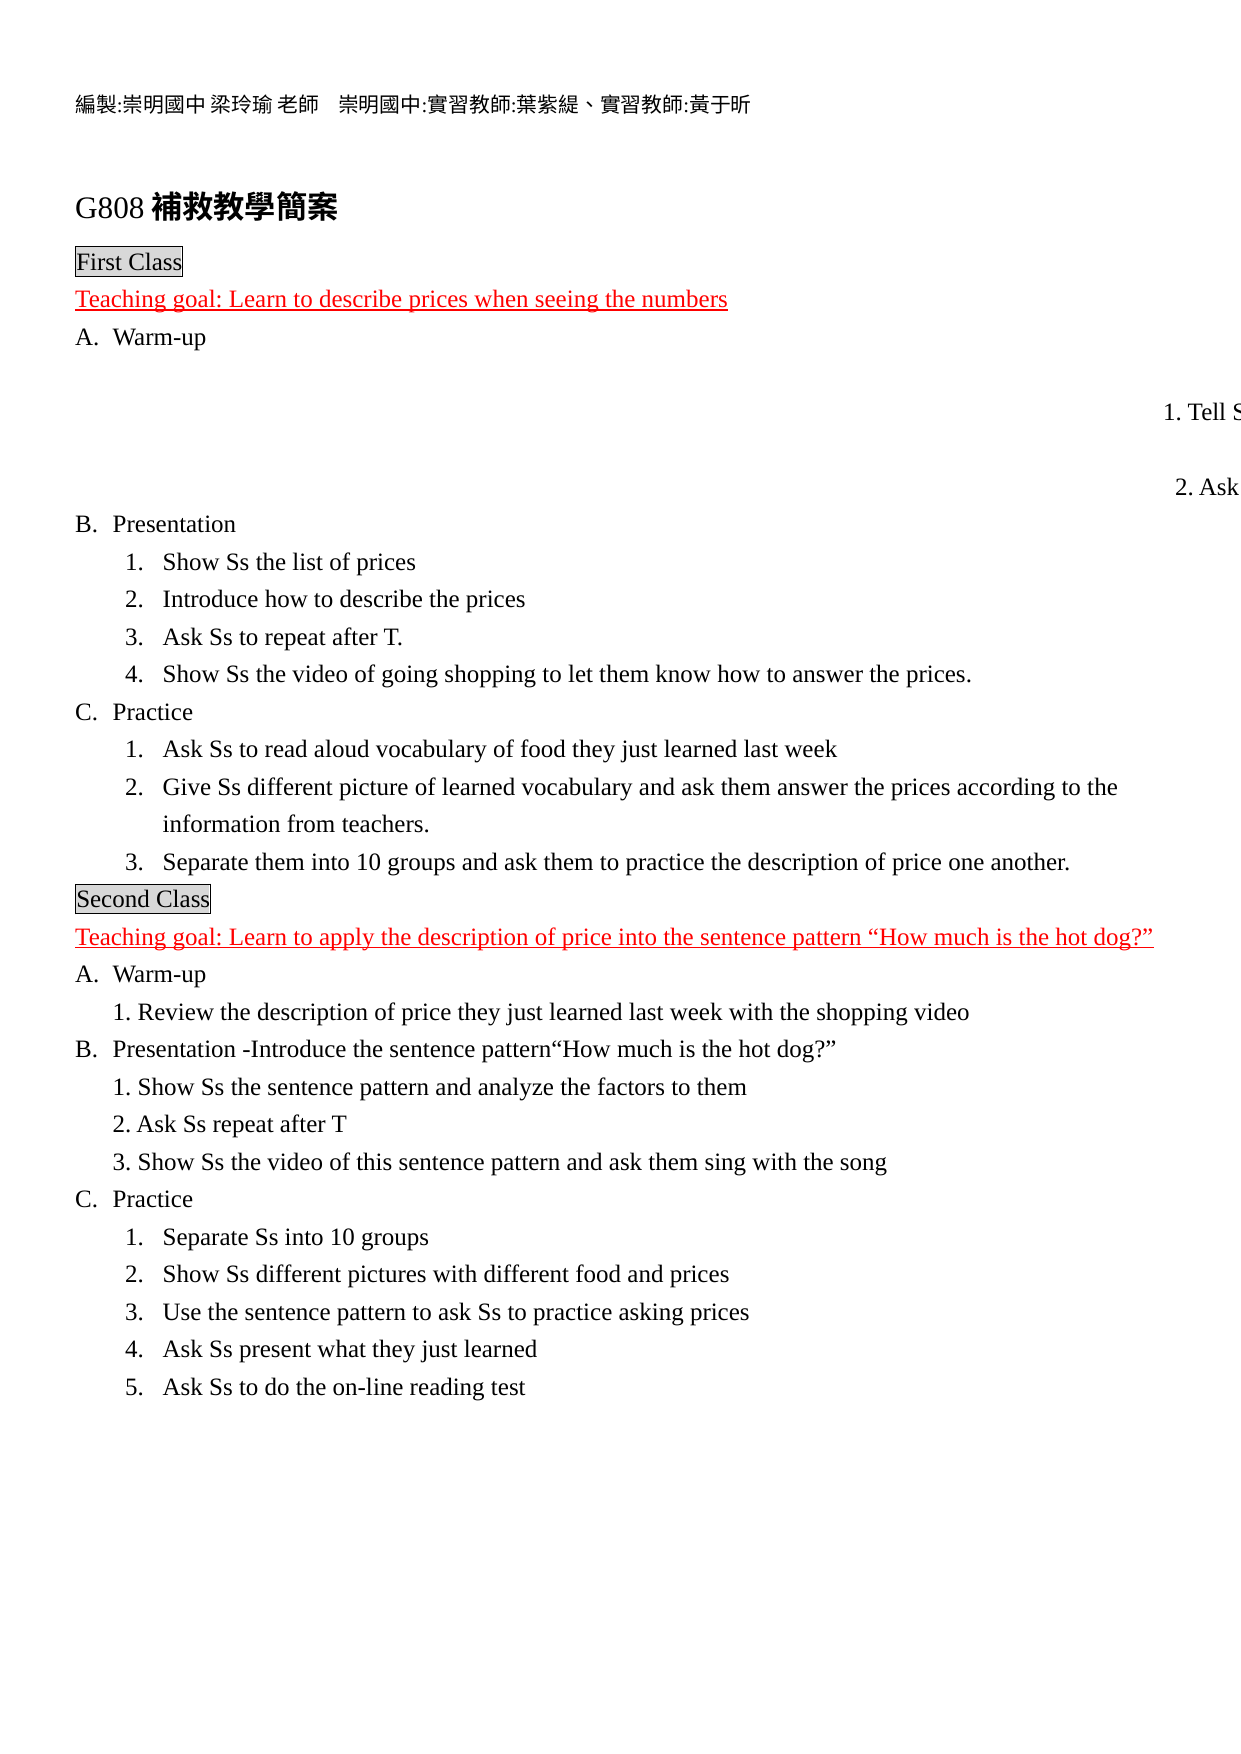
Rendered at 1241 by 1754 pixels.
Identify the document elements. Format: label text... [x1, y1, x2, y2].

list Separate Ss into 10 groups [125, 1218, 1165, 1255]
list Show Ss the list of prices [125, 543, 1165, 580]
text 3. Show Ss the video of this sentence pattern and ask them sing with the song [112, 1143, 1165, 1180]
list Show Ss the video of going shopping to let them know how to answer the prices. [125, 655, 1165, 693]
list Practice [75, 1180, 1165, 1218]
text 2. Ask Ss repeat after T [112, 1105, 1165, 1143]
list Presentation -Introduce the sentence pattern“How much is the hot dog?” [75, 1030, 1165, 1068]
list Introduce how to describe the prices [125, 580, 1165, 618]
list Separate them into 10 groups and ask them to practice the description of price one another. [125, 843, 1165, 880]
list Ask Ss present what they just learned [125, 1330, 1165, 1368]
list Presentation [75, 505, 1165, 543]
text Second Class [75, 880, 1165, 918]
list Warm-up [75, 955, 1165, 993]
text 1. Tell Ss the sentence pattern that they are going to learn in these two classes. [1163, 355, 1240, 430]
list Show Ss different pictures with different food and prices [125, 1255, 1165, 1293]
text First Class [75, 243, 1165, 280]
list Use the sentence pattern to ask Ss to practice asking prices [125, 1293, 1165, 1330]
text 2. Ask them if they had ever bought something by themselves. [1163, 430, 1240, 505]
list Ask Ss to repeat after T. [125, 618, 1165, 655]
text G808補救教學簡案 [75, 168, 1165, 243]
list Give Ss different picture of learned vocabulary and ask them answer the prices according to the information from teachers. [125, 768, 1165, 843]
list Ask Ss to read aloud vocabulary of food they just learned last week [125, 730, 1165, 768]
list Ask Ss to do the on-line reading test [125, 1368, 1165, 1405]
text 1. Show Ss the sentence pattern and analyze the factors to them [112, 1068, 1165, 1105]
text Teaching goal: Learn to describe prices when seeing the numbers [75, 280, 1165, 318]
text Teaching goal: Learn to apply the description of price into the sentence pattern “How much is the hot dog?” [75, 918, 1165, 955]
list Practice [75, 693, 1165, 730]
list Warm-up [75, 318, 1165, 355]
text 1. Review the description of price they just learned last week with the shopping video [112, 993, 1165, 1030]
